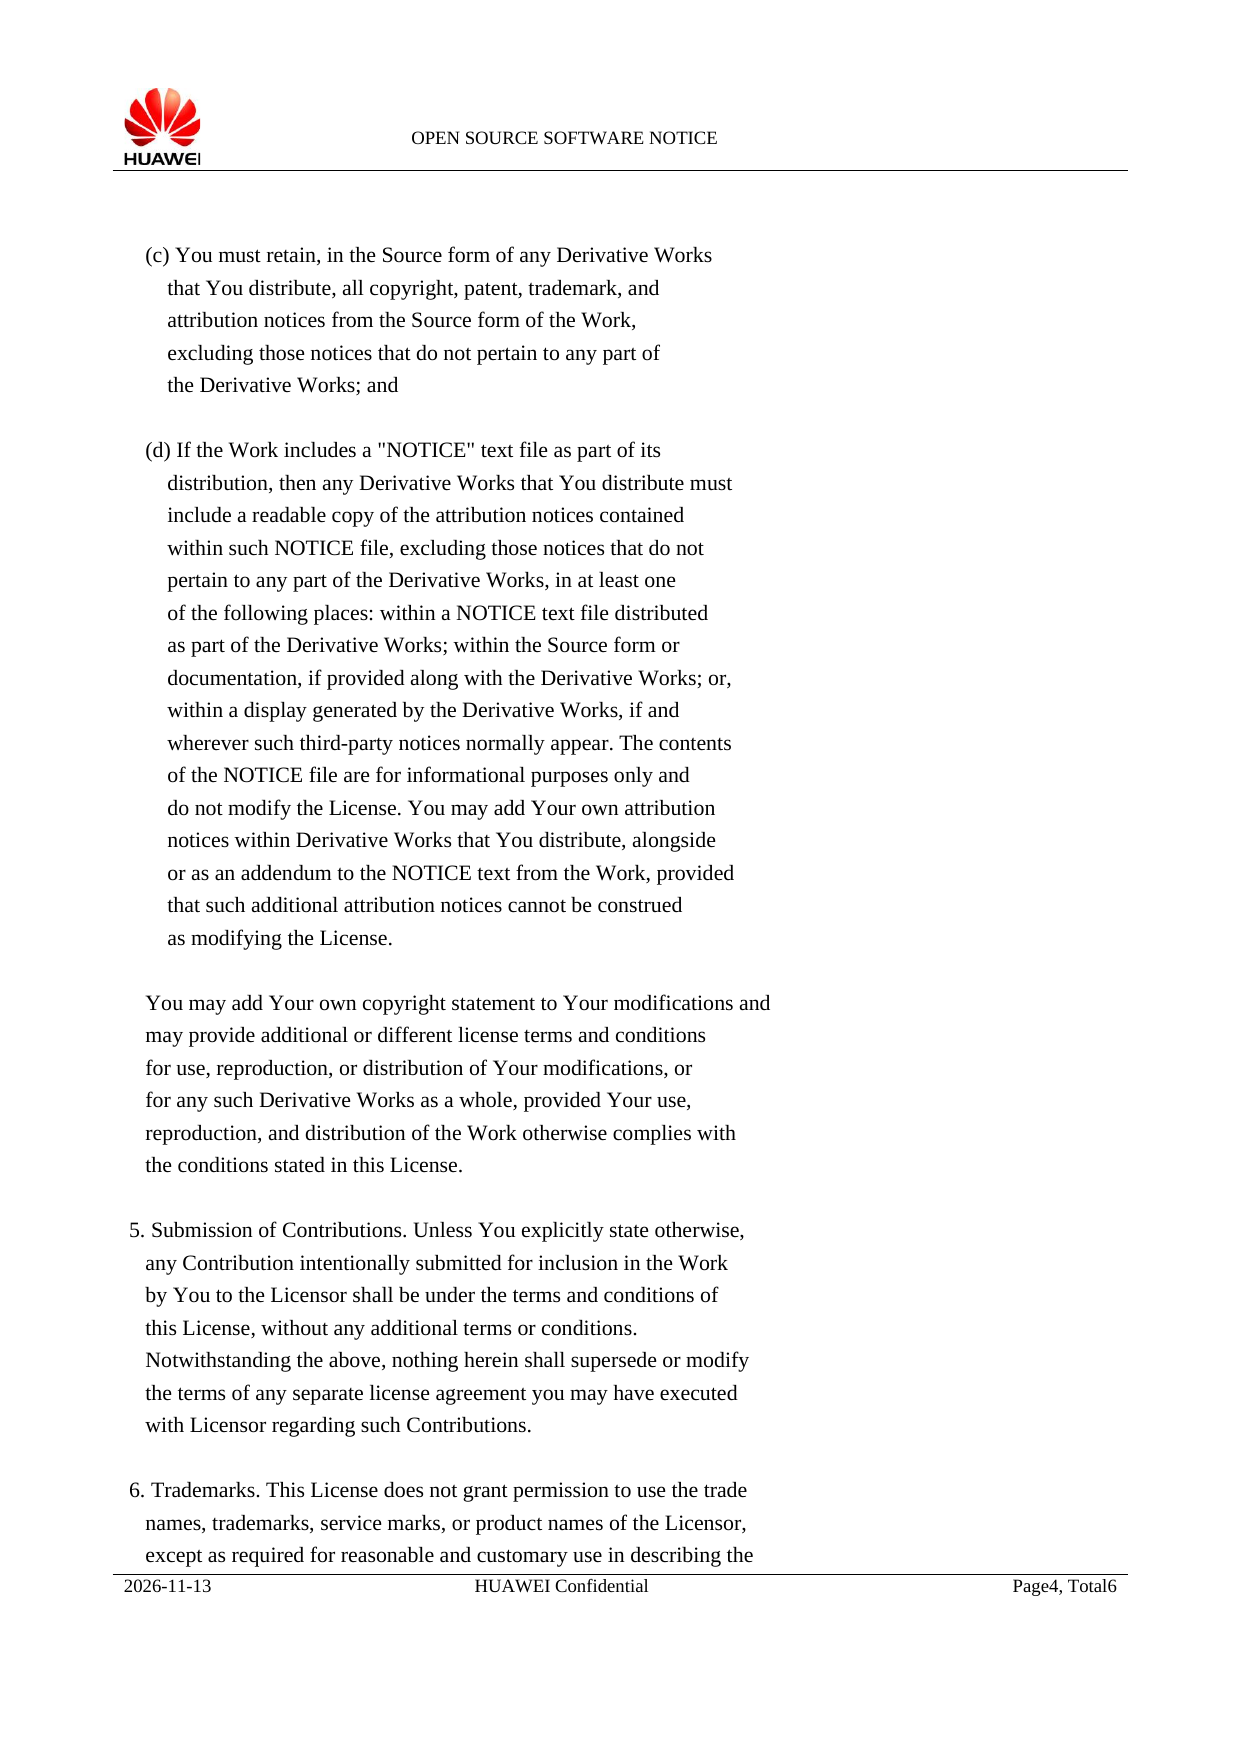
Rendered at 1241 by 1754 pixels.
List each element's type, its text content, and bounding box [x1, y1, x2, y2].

picture [124, 88, 201, 165]
